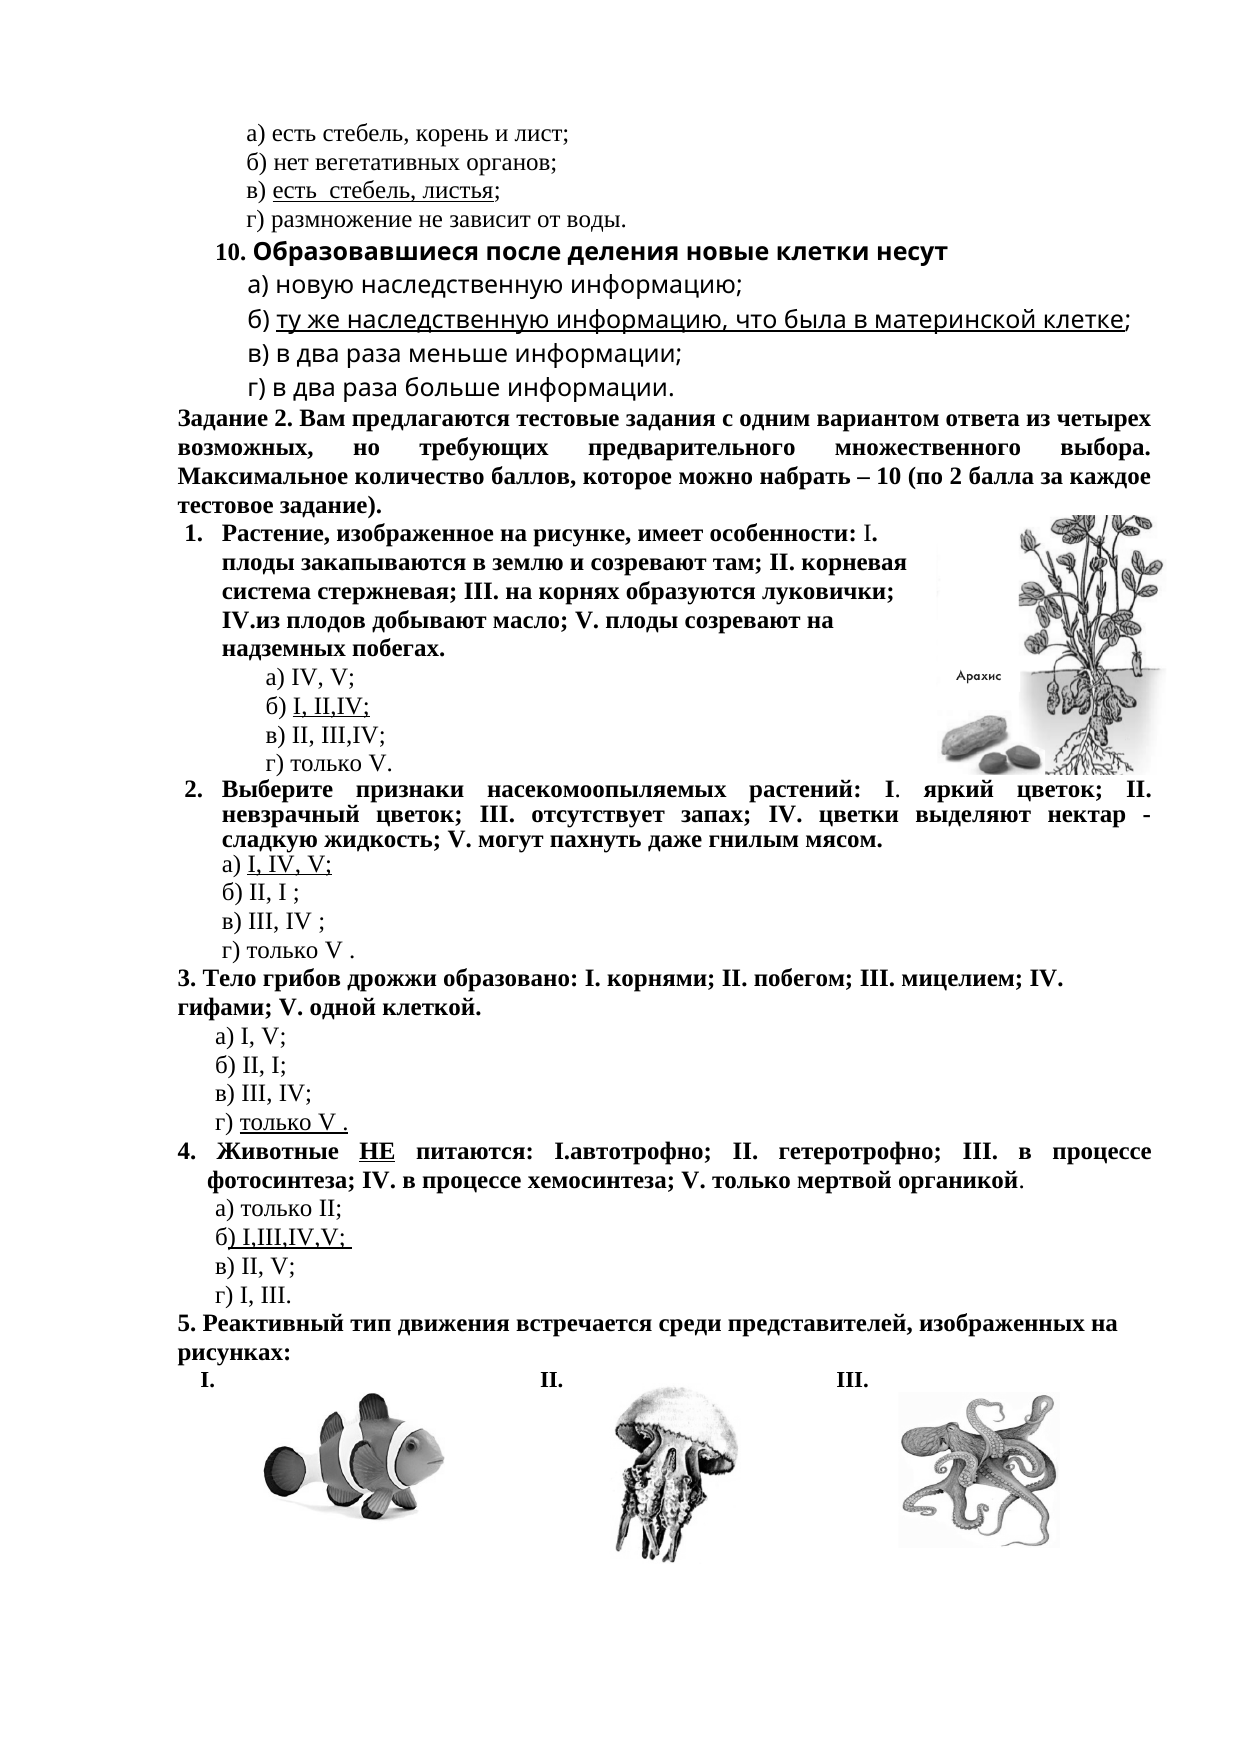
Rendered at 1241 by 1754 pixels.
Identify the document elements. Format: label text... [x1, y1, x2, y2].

text а) есть стебель, корень и лист; [215, 118, 1152, 147]
text г) только V . [177, 1078, 1152, 1107]
list Выберите признаки насекомоопыляемых растений: I. яркий цветок; II. невзрачный цветок; III. отсутствует запах; IV. цветки выделяют нектар - сладкую жидкость; V. могут пахнуть даже гнилым мясом. [184, 748, 1152, 823]
text 3. Тело грибов дрожжи образовано: I. корнями; II. побегом; III. мицелием; IV. гифами; V. одной клеткой. [177, 935, 1152, 992]
text а) I, IV, V; [222, 823, 1152, 848]
text г) I, III. [177, 1251, 1152, 1280]
text а) I, V; [177, 992, 1152, 1021]
text а) IV, V; [222, 633, 936, 662]
text б) нет вегетативных органов; [215, 147, 1152, 176]
text в) III, IV; [177, 1050, 1152, 1078]
text в) есть стебель, листья; [215, 176, 1152, 204]
text в) II, III,IV; [222, 691, 936, 720]
text 5. Реактивный тип движения встречается среди представителей, изображенных на рисунках: [177, 1280, 1152, 1337]
text г) только V. [222, 720, 936, 748]
text б) I, II,IV; [222, 662, 936, 691]
text в) II, V; [177, 1222, 1152, 1251]
text г) только V . [222, 906, 1152, 935]
text г) размножение не зависит от воды. [215, 204, 1152, 233]
text б) I,III,IV,V; [177, 1193, 1152, 1222]
table_header II. [529, 1337, 825, 1536]
text в) III, IV ; [222, 877, 1152, 906]
text б) II, I ; [222, 848, 1152, 877]
text а) только II; [177, 1165, 1152, 1193]
table_header I. [166, 1337, 528, 1536]
text 4. Животные НЕ питаются: I.автотрофно; II. гетеротрофно; III. в процессе фотосинтеза; IV. в процессе хемосинтеза; V. только мертвой органикой. [177, 1107, 1152, 1165]
text 10. Образовавшиеся после деления новые клетки несут а) новую наследственную информацию; б) ту же наследственную информацию, что была в материнской клетке; в) в два раза меньше информации; г) в два раза больше информации. [215, 233, 1152, 403]
text б) II, I; [177, 1021, 1152, 1050]
list Растение, изображенное на рисунке, имеет особенности: I. плоды закапываются в землю и созревают там; II. корневая система стержневая; III. на корнях образуются луковички; IV.из плодов добывают масло; V. плоды созревают на надземных побегах. [184, 518, 936, 633]
table_header III. [825, 1337, 1163, 1536]
text Задание 2. Вам предлагаются тестовые задания с одним вариантом ответа из четырех возможных, но требующих предварительного множественного выбора. Максимальное количество баллов, которое можно набрать – 10 (по 2 балла за каждое тестовое задание). [177, 403, 1152, 518]
